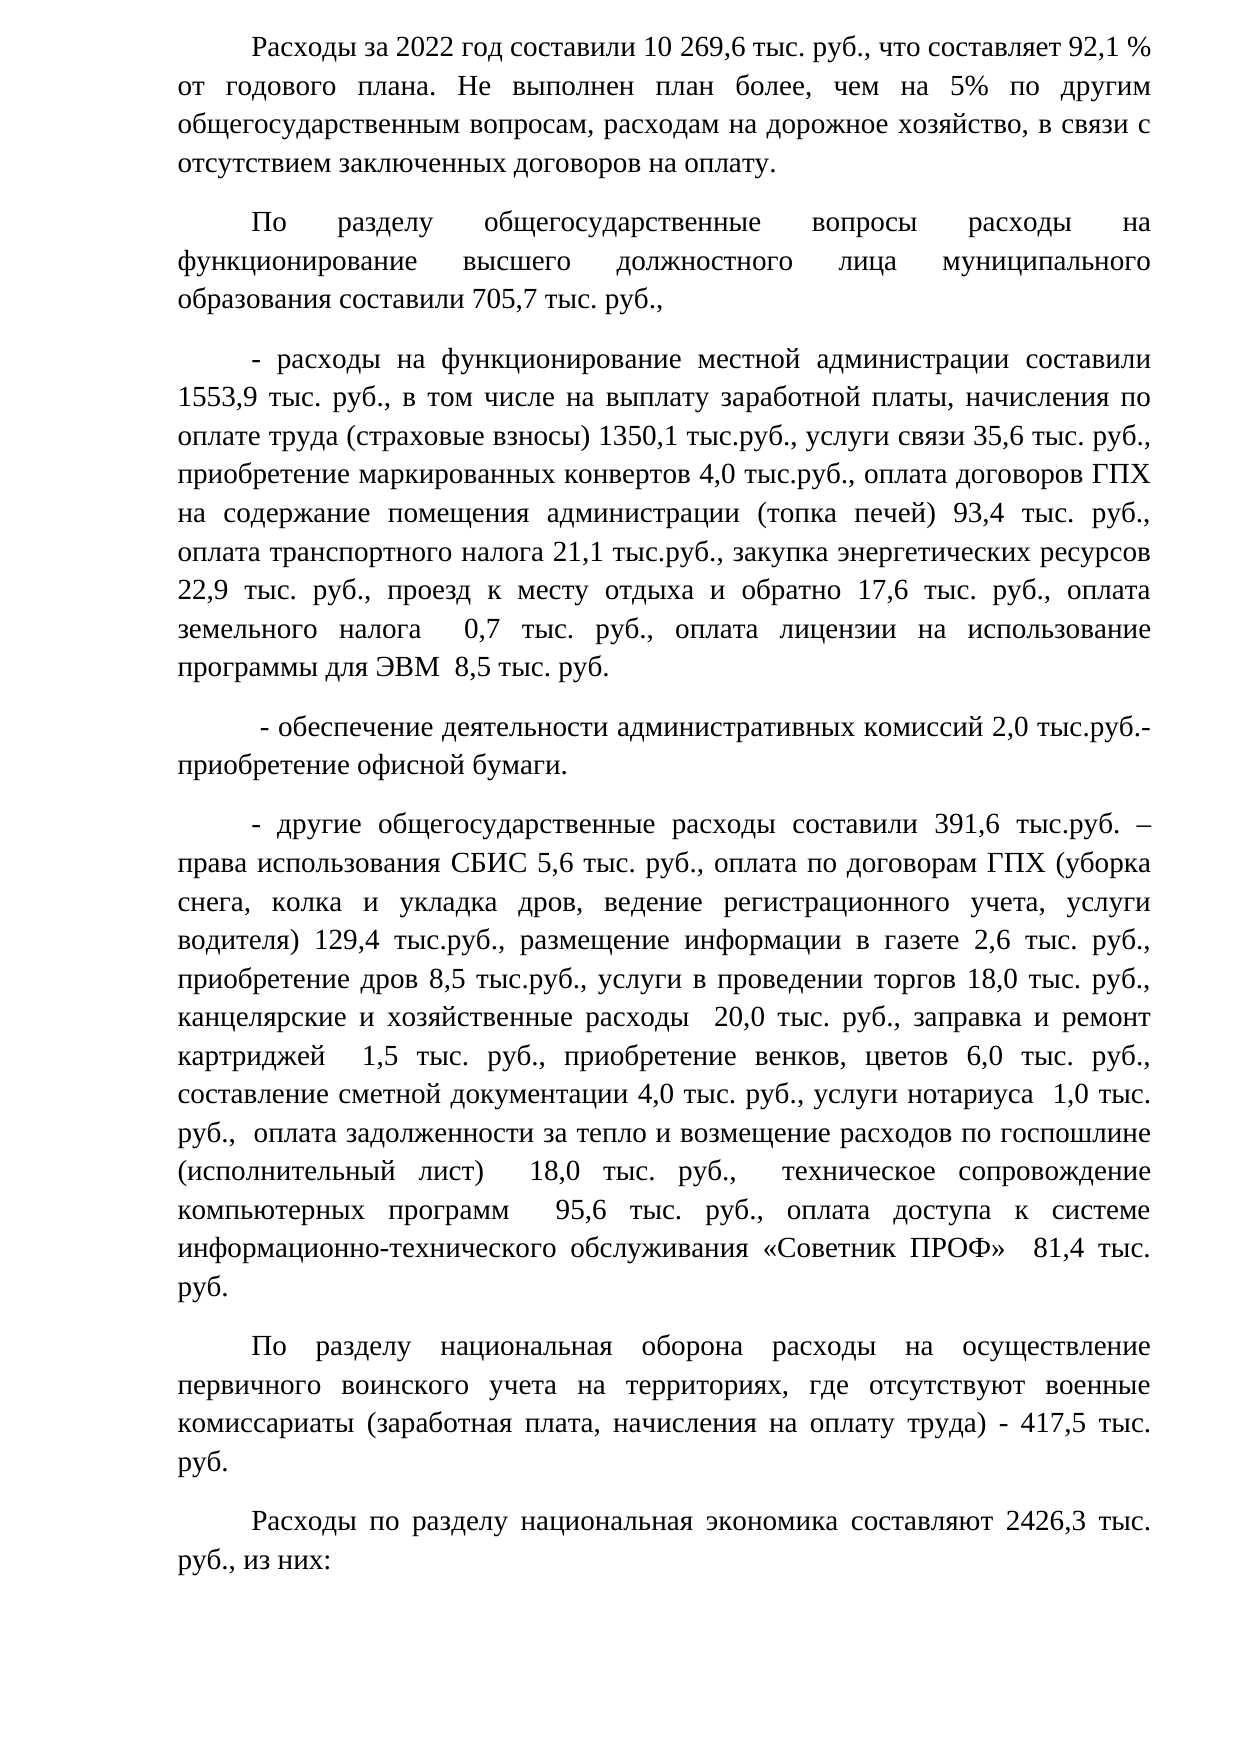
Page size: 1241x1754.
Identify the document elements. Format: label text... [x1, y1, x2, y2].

text По разделу национальная оборона расходы на осуществление первичного воинского учета на территориях, где отсутствуют военные комиссариаты (заработная плата, начисления на оплату труда) - 417,5 тыс. руб. [177, 1328, 1152, 1478]
text По разделу общегосударственные вопросы расходы на функционирование высшего должностного лица муниципального образования составили 705,7 тыс. руб., [177, 204, 1152, 315]
text - расходы на функционирование местной администрации составили 1553,9 тыс. руб., в том числе на выплату заработной платы, начисления по оплате труда (страховые взносы) 1350,1 тыс.руб., услуги связи 35,6 тыс. руб., приобретение маркированных конвертов 4,0 тыс.руб., оплата договоров ГПХ на содержание помещения администрации (топка печей) 93,4 тыс. руб., оплата транспортного налога 21,1 тыс.руб., закупка энергетических ресурсов 22,9 тыс. руб., проезд к месту отдыха и обратно 17,6 тыс. руб., оплата земельного налога 0,7 тыс. руб., оплата лицензии на использование программы для ЭВМ 8,5 тыс. руб. [177, 341, 1152, 683]
text Расходы за 2022 год составили 10 269,6 тыс. руб., что составляет 92,1 % от годового плана. Не выполнен план более, чем на 5% по другим общегосударственным вопросам, расходам на дорожное хозяйство, в связи с отсутствием заключенных договоров на оплату. [177, 29, 1152, 179]
text Расходы по разделу национальная экономика составляют 2426,3 тыс. руб., из них: [177, 1503, 1152, 1576]
text - другие общегосударственные расходы составили 391,6 тыс.руб. – права использования СБИС 5,6 тыс. руб., оплата по договорам ГПХ (уборка снега, колка и укладка дров, ведение регистрационного учета, услуги водителя) 129,4 тыс.руб., размещение информации в газете 2,6 тыс. руб., приобретение дров 8,5 тыс.руб., услуги в проведении торгов 18,0 тыс. руб., канцелярские и хозяйственные расходы 20,0 тыс. руб., заправка и ремонт картриджей 1,5 тыс. руб., приобретение венков, цветов 6,0 тыс. руб., составление сметной документации 4,0 тыс. руб., услуги нотариуса 1,0 тыс. руб., оплата задолженности за тепло и возмещение расходов по госпошлине (исполнительный лист) 18,0 тыс. руб., техническое сопровождение компьютерных программ 95,6 тыс. руб., оплата доступа к системе информационно-технического обслуживания «Советник ПРОФ» 81,4 тыс. руб. [177, 807, 1152, 1303]
text - обеспечение деятельности административных комиссий 2,0 тыс.руб.- приобретение офисной бумаги. [177, 709, 1152, 781]
